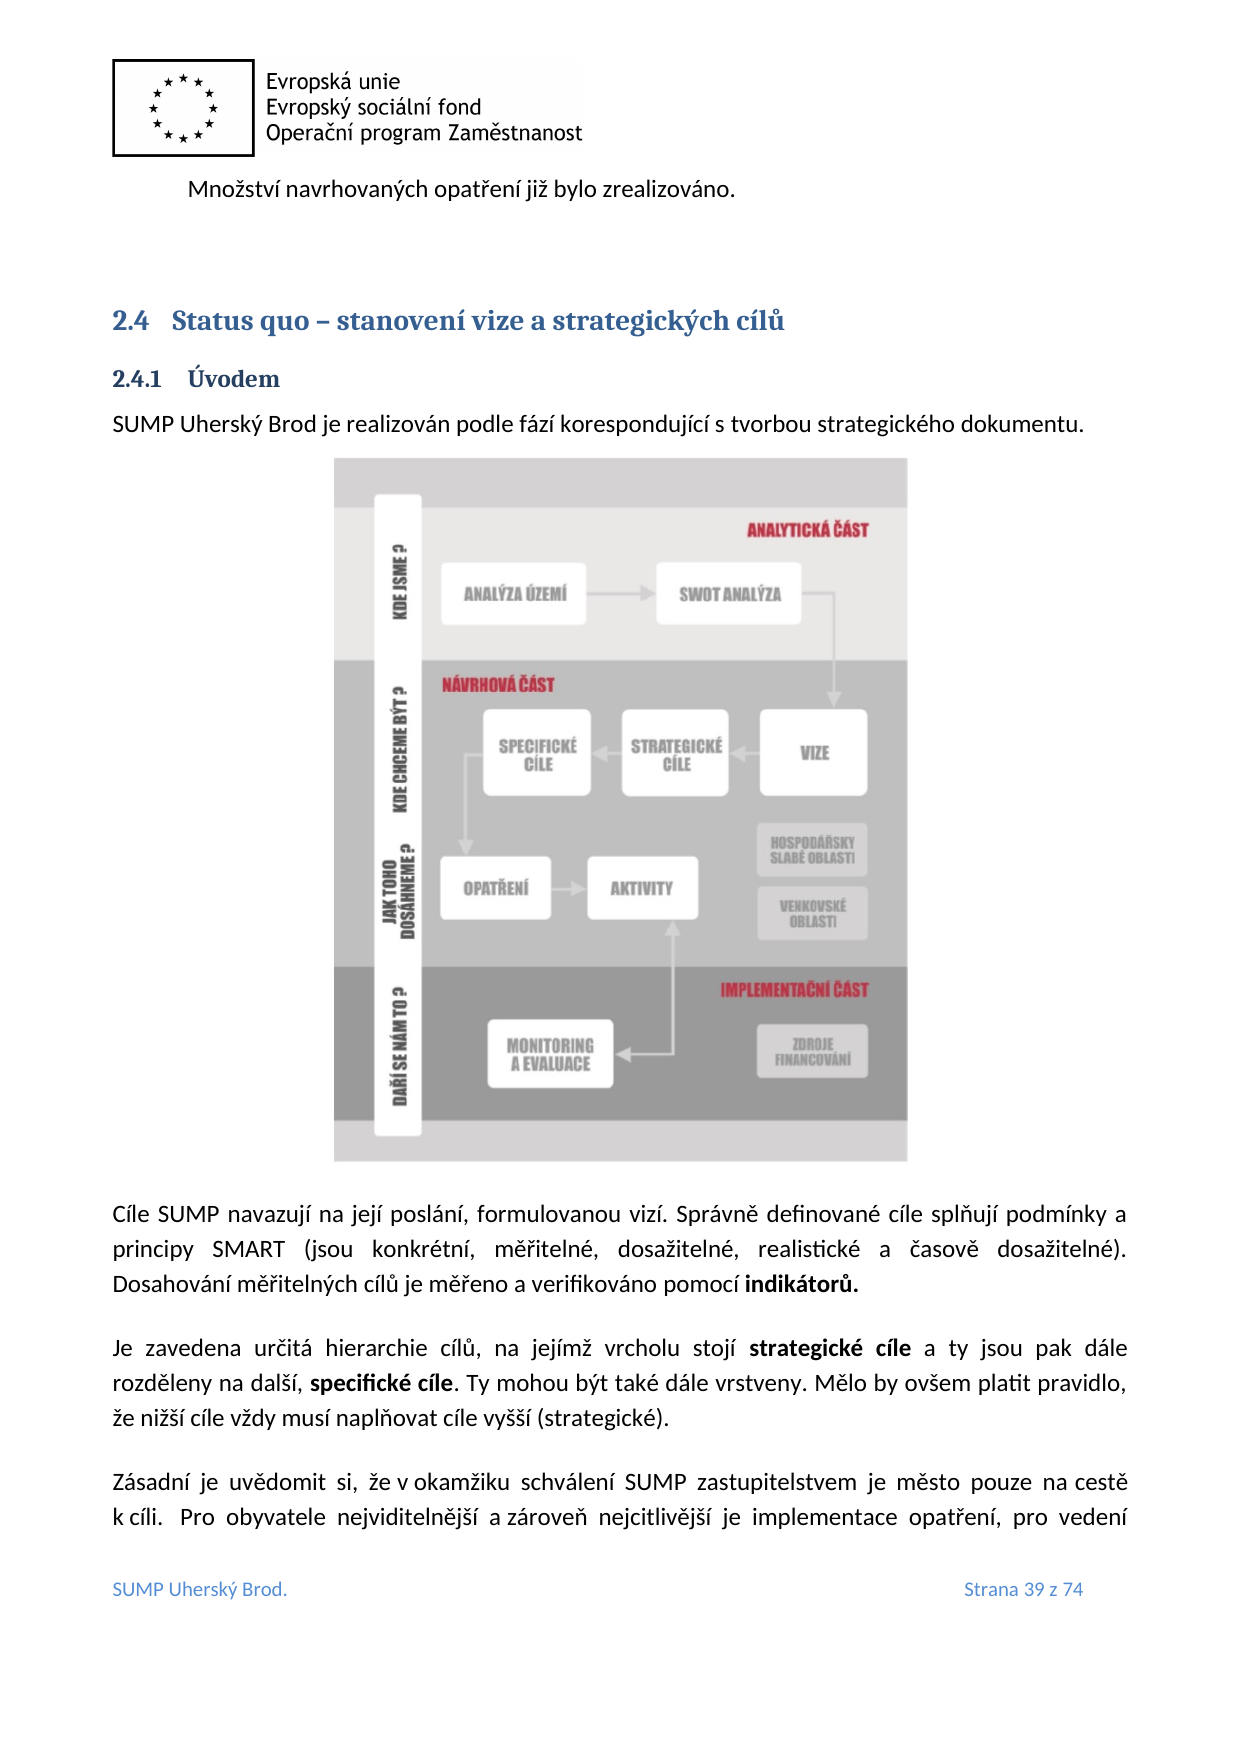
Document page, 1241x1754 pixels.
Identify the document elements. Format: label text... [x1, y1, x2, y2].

text Cíle SUMP navazují na její poslání, formulovanou vizí. Správně definované cíle splňují podmínky a principy SMART (jsou konkrétní, měřitelné, dosažitelné, realistické a časově dosažitelné). Dosahování měřitelných cílů je měřeno a verifikováno pomocí indikátorů. [112, 1198, 1128, 1298]
text Je zavedena určitá hierarchie cílů, na jejímž vrcholu stojí strategické cíle a ty jsou pak dále rozděleny na další, specifické cíle. Ty mohou být také dále vrstveny. Mělo by ovšem platit pravidlo, že nižší cíle vždy musí naplňovat cíle vyšší (strategické). [112, 1332, 1128, 1432]
picture [331, 455, 909, 1164]
subtitle Úvodem [112, 365, 1128, 393]
picture [112, 59, 583, 157]
subtitle Status quo – stanovení vize a strategických cílů [112, 304, 1128, 337]
text SUMP Uherský Brod je realizován podle fází korespondující s tvorbou strategického dokumentu. [112, 408, 1128, 439]
list Množství navrhovaných opatření již bylo zrealizováno. [187, 173, 1128, 204]
